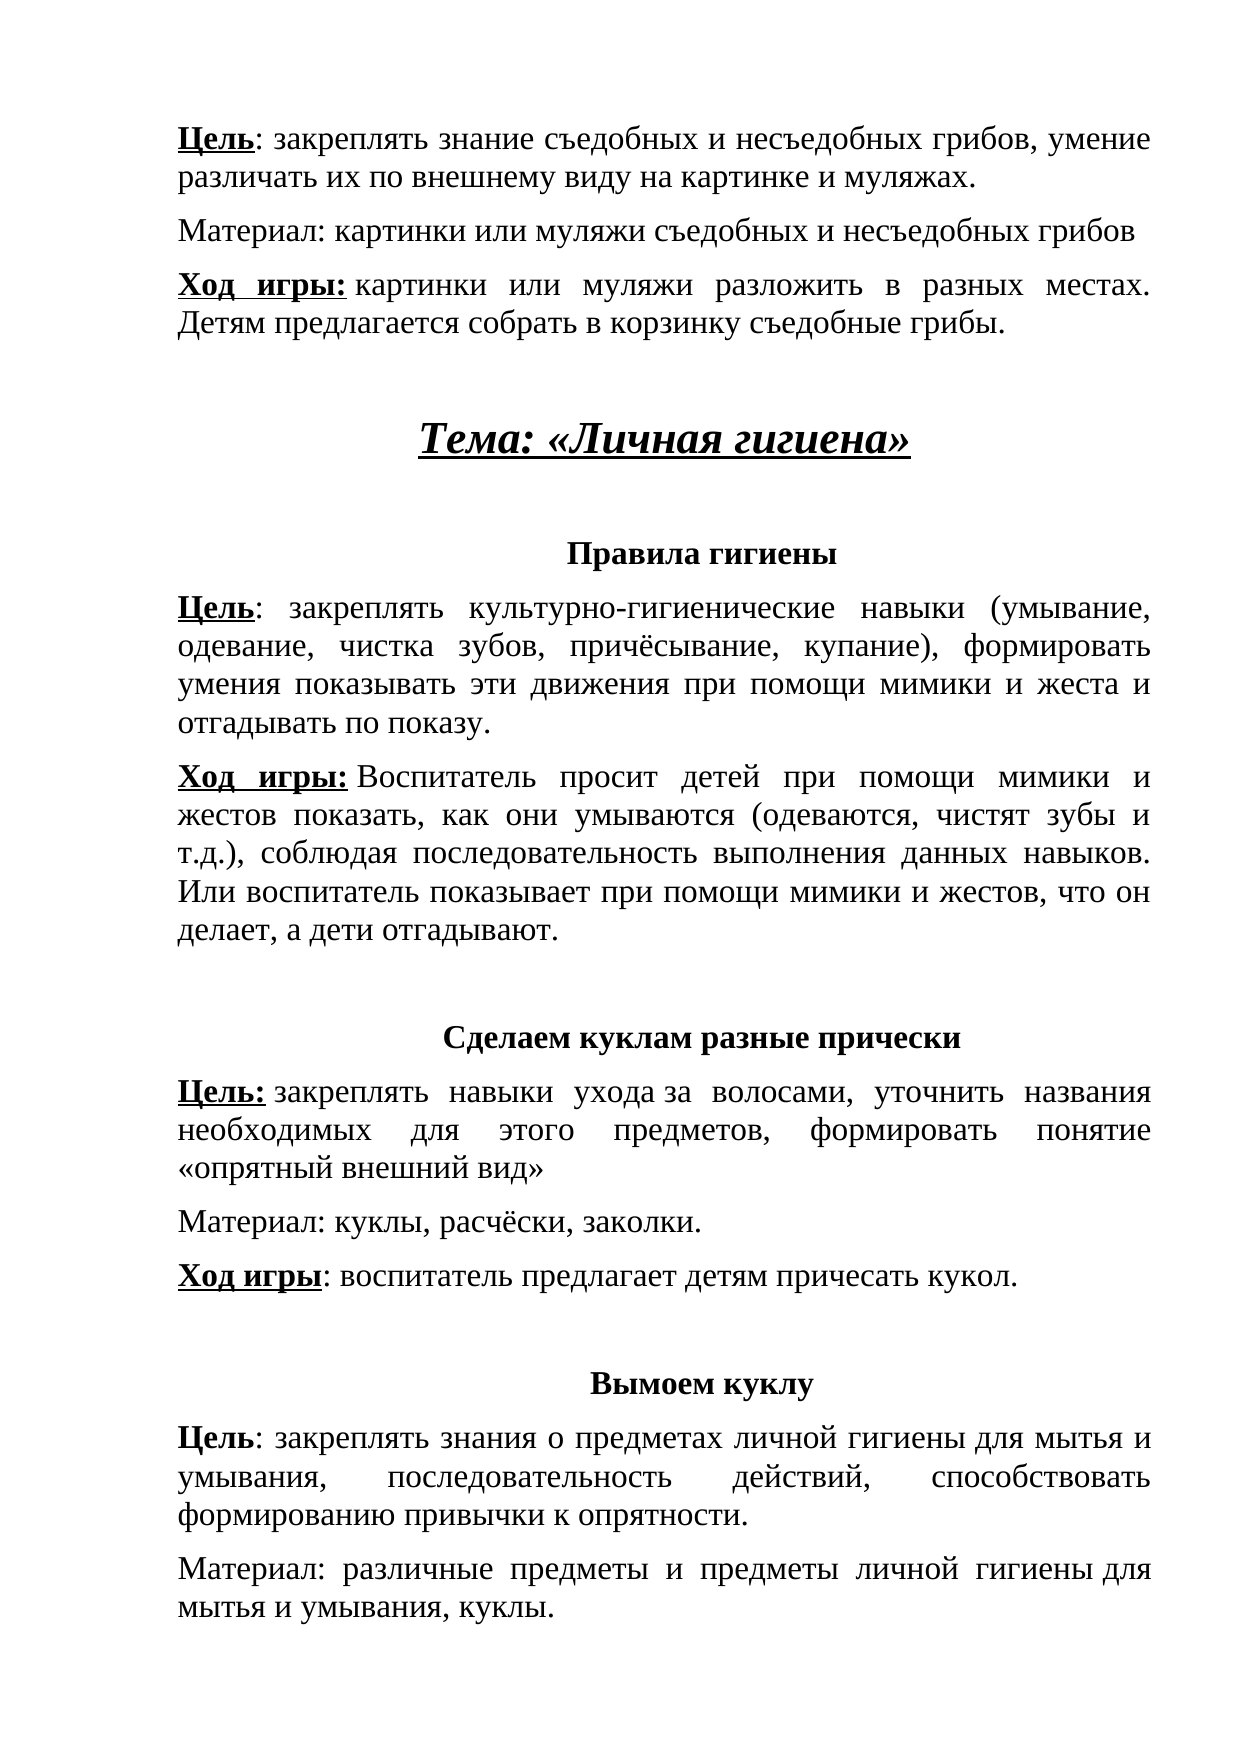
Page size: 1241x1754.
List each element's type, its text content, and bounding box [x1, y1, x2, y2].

text Материал: различные предметы и предметы личной гигиены для мытья и умывания, куклы. [177, 1548, 1152, 1625]
text Тема: «Личная гигиена» [177, 411, 1152, 463]
text Цель: закреплять навыки ухода за волосами, уточнить названия необходимых для этого предметов, формировать понятие «опрятный внешний вид» [177, 1071, 1152, 1186]
text Материал: куклы, расчёски, заколки. [177, 1202, 1152, 1240]
text Цель: закреплять знания о предметах личной гигиены для мытья и умывания, последовательность действий, способствовать формированию привычки к опрятности. [177, 1417, 1152, 1532]
text Материал: картинки или муляжи съедобных и несъедобных грибов [177, 210, 1152, 249]
text Цель: закреплять знание съедобных и несъедобных грибов, умение различать их по внешнему виду на картинке и муляжах. [177, 118, 1152, 195]
text Цель: закреплять культурно-гигиенические навыки (умывание, одевание, чистка зубов, причёсывание, купание), формировать умения показывать эти движения при помощи мимики и жеста и отгадывать по показу. [177, 587, 1152, 740]
text Правила гигиены [252, 533, 1152, 571]
text Сделаем куклам разные прически [252, 1017, 1152, 1055]
text Вымоем куклу [252, 1363, 1152, 1402]
text Ход игры: картинки или муляжи разложить в разных местах. Детям предлагается собрать в корзинку съедобные грибы. [177, 264, 1152, 341]
text Ход игры: Воспитатель просит детей при помощи мимики и жестов показать, как они умываются (одеваются, чистят зубы и т.д.), соблюдая последовательность выполнения данных навыков. Или воспитатель показывает при помощи мимики и жестов, что он делает, а дети отгадывают. [177, 756, 1152, 947]
text Ход игры: воспитатель предлагает детям причесать кукол. [177, 1256, 1152, 1294]
